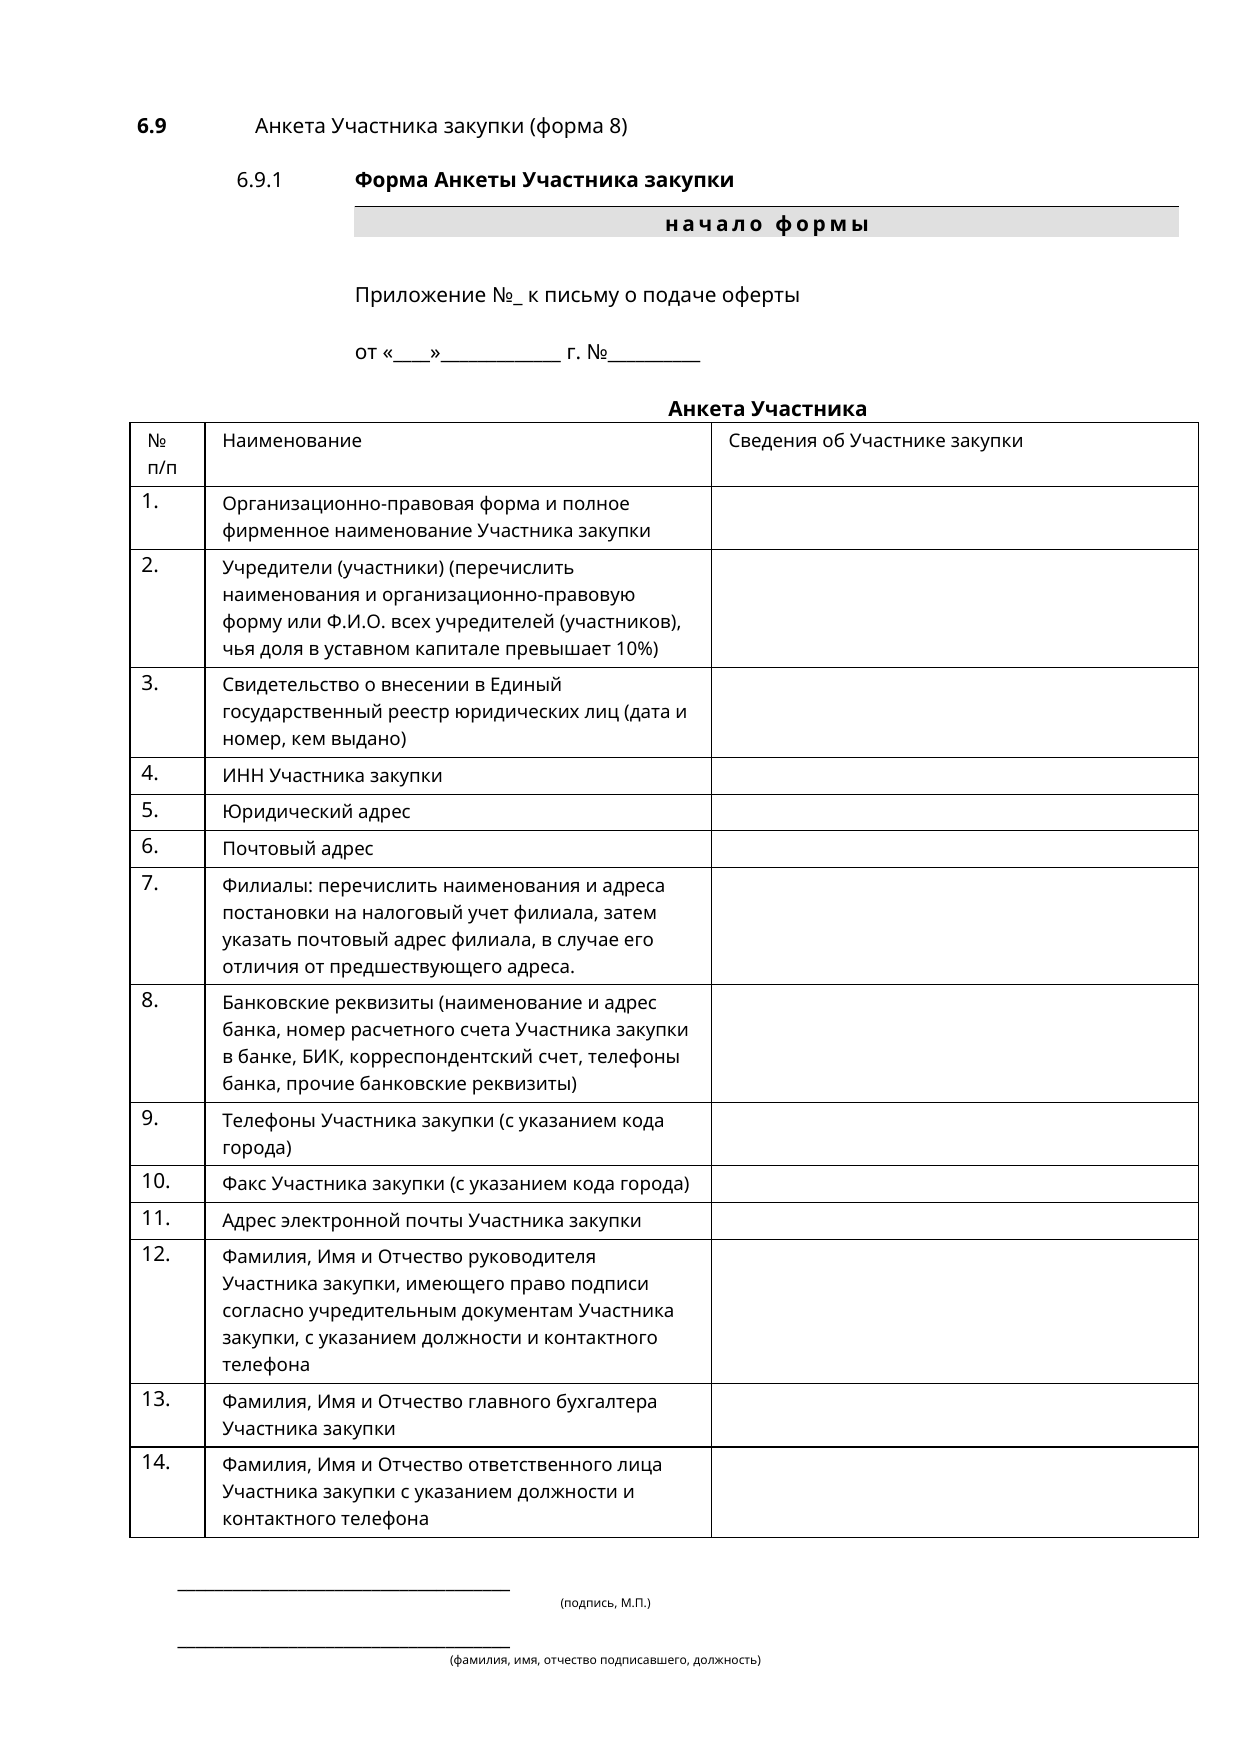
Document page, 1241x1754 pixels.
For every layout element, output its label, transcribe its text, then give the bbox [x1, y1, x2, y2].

table_cell [712, 668, 1198, 757]
table_cell [712, 1203, 1198, 1238]
text от «____»_____________ г. №__________ [354, 308, 1181, 365]
table_cell Филиалы: перечислить наименования и адреса постановки на налоговый учет филиала, затем указать почтовый адрес филиала, в случае его отличия от предшествующего адреса. [206, 868, 711, 984]
table_header Сведения об Участнике закупки [712, 423, 1198, 486]
table_cell [712, 1384, 1198, 1446]
table_cell [712, 1240, 1198, 1383]
table_cell Почтовый адрес [206, 831, 711, 867]
table_cell [131, 487, 204, 549]
table_cell [712, 1166, 1198, 1202]
table_cell Свидетельство о внесении в Единый государственный реестр юридических лиц (дата и номер, кем выдано) [206, 668, 711, 757]
table_header № п/п [131, 423, 204, 486]
table_cell Телефоны Участника закупки (с указанием кода города) [206, 1103, 711, 1165]
table_cell [712, 1103, 1198, 1165]
list Форма Анкеты Участника закупки [236, 165, 1181, 193]
table_cell [712, 831, 1198, 867]
table_cell [131, 1448, 204, 1537]
table_cell [712, 1448, 1198, 1537]
text ____________________________________ [118, 1623, 1181, 1652]
table_cell [712, 985, 1198, 1102]
table_cell Адрес электронной почты Участника закупки [206, 1203, 711, 1238]
table_cell [131, 795, 204, 830]
text Анкета Участника [354, 394, 1181, 422]
table_cell Факс Участника закупки (с указанием кода города) [206, 1166, 711, 1202]
table_cell [131, 1240, 204, 1383]
text ____________________________________ [118, 1566, 1181, 1595]
text Приложение №_ к письму о подаче оферты [354, 280, 1181, 308]
table_cell [131, 985, 204, 1102]
table_cell [712, 795, 1198, 830]
table_cell [131, 550, 204, 667]
table_cell Организационно-правовая форма и полное фирменное наименование Участника закупки [206, 487, 711, 549]
table_cell Учредители (участники) (перечислить наименования и организационно-правовую форму или Ф.И.О. всех учредителей (участников), чья доля в уставном капитале превышает 10%) [206, 550, 711, 667]
table_cell Фамилия, Имя и Отчество ответственного лица Участника закупки с указанием должности и контактного телефона [206, 1448, 711, 1537]
table_header Наименование [206, 423, 711, 486]
table_cell Юридический адрес [206, 795, 711, 830]
table_cell [131, 1166, 204, 1202]
table_cell [131, 831, 204, 867]
table_cell [131, 1203, 204, 1238]
table_cell [712, 758, 1198, 794]
table_cell [131, 868, 204, 984]
table_cell Банковские реквизиты (наименование и адрес банка, номер расчетного счета Участника закупки в банке, БИК, корреспондентский счет, телефоны банка, прочие банковские реквизиты) [206, 985, 711, 1102]
table_cell [131, 668, 204, 757]
text (фамилия, имя, отчество подписавшего, должность) [354, 1652, 797, 1680]
table_cell [712, 487, 1198, 549]
table_cell Фамилия, Имя и Отчество главного бухгалтера Участника закупки [206, 1384, 711, 1446]
text начало формы [354, 207, 1179, 237]
table_cell [131, 758, 204, 794]
subtitle Анкета Участника закупки (форма 8) [137, 111, 1181, 140]
table_cell [712, 868, 1198, 984]
table_cell [712, 550, 1198, 667]
table_cell [131, 1384, 204, 1446]
text (подпись, М.П.) [354, 1595, 797, 1623]
table_cell [131, 1103, 204, 1165]
table_cell Фамилия, Имя и Отчество руководителя Участника закупки, имеющего право подписи согласно учредительным документам Участника закупки, с указанием должности и контактного телефона [206, 1240, 711, 1383]
table_cell ИНН Участника закупки [206, 758, 711, 794]
